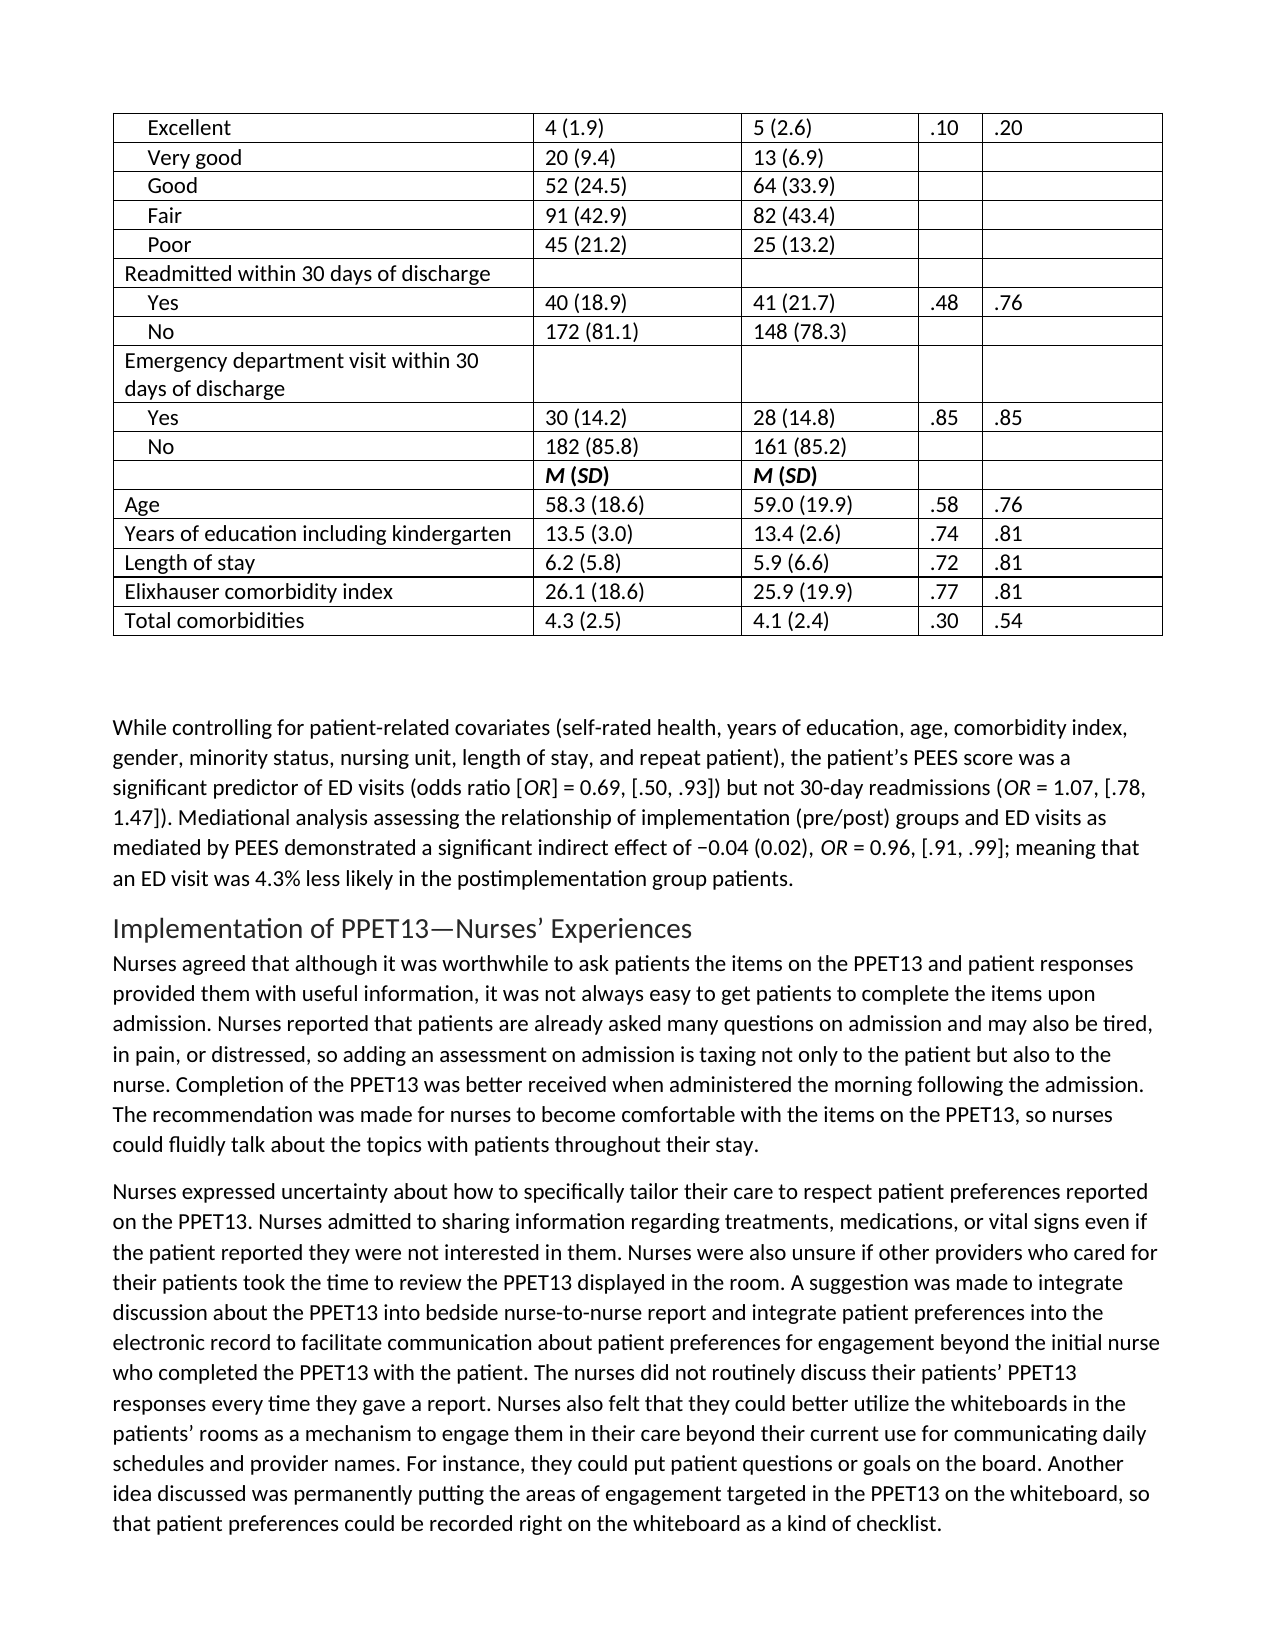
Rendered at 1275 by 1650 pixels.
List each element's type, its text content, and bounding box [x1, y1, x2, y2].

table_cell Fair [114, 201, 533, 229]
table_cell Excellent [114, 114, 533, 142]
table_cell [919, 143, 982, 171]
table_cell .81 [983, 519, 1162, 547]
table_cell .81 [983, 578, 1162, 606]
table_cell [919, 432, 982, 460]
table_cell 182 (85.8) [534, 432, 741, 460]
table_cell [114, 461, 533, 489]
table_cell [919, 317, 982, 345]
table_cell Length of stay [114, 549, 533, 576]
table_cell .30 [919, 607, 982, 634]
table_cell .74 [919, 519, 982, 547]
table_cell 13 (6.9) [742, 143, 918, 171]
table_cell .81 [983, 549, 1162, 576]
text Nurses agreed that although it was worthwhile to ask patients the items on the PPET13 and patient responses provided them with useful information, it was not always easy to get patients to complete the items upon admission. Nurses reported that patients are already asked many questions on admission and may also be tired, in pain, or distressed, so adding an assessment on admission is taxing not only to the patient but also to the nurse. Completion of the PPET13 was better received when administered the morning following the admission. The recommendation was made for nurses to become comfortable with the items on the PPET13, so nurses could fluidly talk about the topics with patients throughout their stay. [112, 949, 1162, 1158]
table_cell [983, 172, 1162, 200]
table_cell 30 (14.2) [534, 403, 741, 431]
table_cell [534, 346, 741, 402]
table_cell .20 [983, 114, 1162, 142]
table_cell Years of education including kindergarten [114, 519, 533, 547]
subtitle Implementation of PPET13—Nurses’ Experiences [112, 911, 1162, 946]
table_cell 25.9 (19.9) [742, 578, 918, 606]
table_cell [983, 143, 1162, 171]
table_cell .10 [919, 114, 982, 142]
table_cell Emergency department visit within 30 days of discharge [114, 346, 533, 402]
table_cell No [114, 432, 533, 460]
table_cell Good [114, 172, 533, 200]
table_cell .54 [983, 607, 1162, 634]
table_cell 82 (43.4) [742, 201, 918, 229]
table_cell [919, 172, 982, 200]
table_cell [983, 259, 1162, 287]
table_cell Elixhauser comorbidity index [114, 578, 533, 606]
table_cell 161 (85.2) [742, 432, 918, 460]
table_cell 52 (24.5) [534, 172, 741, 200]
text While controlling for patient-related covariates (self-rated health, years of education, age, comorbidity index, gender, minority status, nursing unit, length of stay, and repeat patient), the patient’s PEES score was a significant predictor of ED visits (odds ratio [OR] = 0.69, [.50, .93]) but not 30-day readmissions (OR = 1.07, [.78, 1.47]). Mediational analysis assessing the relationship of implementation (pre/post) groups and ED visits as mediated by PEES demonstrated a significant indirect effect of −0.04 (0.02), OR = 0.96, [.91, .99]; meaning that an ED visit was 4.3% less likely in the postimplementation group patients. [112, 713, 1162, 892]
table_cell 4.1 (2.4) [742, 607, 918, 634]
table_cell .48 [919, 288, 982, 316]
table_cell [919, 461, 982, 489]
table_cell [919, 230, 982, 258]
table_cell 41 (21.7) [742, 288, 918, 316]
table_cell 26.1 (18.6) [534, 578, 741, 606]
table_cell No [114, 317, 533, 345]
table_cell [742, 259, 918, 287]
table_cell 40 (18.9) [534, 288, 741, 316]
table_cell .76 [983, 288, 1162, 316]
table_cell Total comorbidities [114, 607, 533, 634]
table_cell 25 (13.2) [742, 230, 918, 258]
table_cell .85 [919, 403, 982, 431]
table_cell .77 [919, 578, 982, 606]
table_cell .85 [983, 403, 1162, 431]
table_cell 4 (1.9) [534, 114, 741, 142]
table_cell Yes [114, 288, 533, 316]
table_cell Yes [114, 403, 533, 431]
table_cell 91 (42.9) [534, 201, 741, 229]
table_cell 13.5 (3.0) [534, 519, 741, 547]
table_cell Poor [114, 230, 533, 258]
table_cell [983, 432, 1162, 460]
table_cell [919, 346, 982, 402]
text Nurses expressed uncertainty about how to specifically tailor their care to respect patient preferences reported on the PPET13. Nurses admitted to sharing information regarding treatments, medications, or vital signs even if the patient reported they were not interested in them. Nurses were also unsure if other providers who cared for their patients took the time to review the PPET13 displayed in the room. A suggestion was made to integrate discussion about the PPET13 into bedside nurse-to-nurse report and integrate patient preferences into the electronic record to facilitate communication about patient preferences for engagement beyond the initial nurse who completed the PPET13 with the patient. The nurses did not routinely discuss their patients’ PPET13 responses every time they gave a report. Nurses also felt that they could better utilize the whiteboards in the patients’ rooms as a mechanism to engage them in their care beyond their current use for communicating daily schedules and provider names. For instance, they could put patient questions or goals on the board. Another idea discussed was permanently putting the areas of engagement targeted in the PPET13 on the whiteboard, so that patient preferences could be recorded right on the whiteboard as a kind of checklist. [112, 1177, 1162, 1537]
table_cell 59.0 (19.9) [742, 490, 918, 518]
table_cell .72 [919, 549, 982, 576]
table_cell 13.4 (2.6) [742, 519, 918, 547]
table_cell [742, 346, 918, 402]
table_cell .76 [983, 490, 1162, 518]
table_cell [534, 259, 741, 287]
table_cell 5 (2.6) [742, 114, 918, 142]
table_cell 4.3 (2.5) [534, 607, 741, 634]
table_cell Readmitted within 30 days of discharge [114, 259, 533, 287]
table_cell M (SD) [742, 461, 918, 489]
table_cell [983, 317, 1162, 345]
table_cell 148 (78.3) [742, 317, 918, 345]
table_cell [919, 201, 982, 229]
table_cell Age [114, 490, 533, 518]
table_cell [983, 461, 1162, 489]
table_cell [919, 259, 982, 287]
table_cell M (SD) [534, 461, 741, 489]
table_cell 20 (9.4) [534, 143, 741, 171]
table_cell 6.2 (5.8) [534, 549, 741, 576]
table_cell 172 (81.1) [534, 317, 741, 345]
table_cell [983, 230, 1162, 258]
table_cell 64 (33.9) [742, 172, 918, 200]
table_cell 5.9 (6.6) [742, 549, 918, 576]
table_cell 58.3 (18.6) [534, 490, 741, 518]
table_cell 28 (14.8) [742, 403, 918, 431]
table_cell 45 (21.2) [534, 230, 741, 258]
table_cell Very good [114, 143, 533, 171]
table_cell [983, 346, 1162, 402]
table_cell [983, 201, 1162, 229]
table_cell .58 [919, 490, 982, 518]
